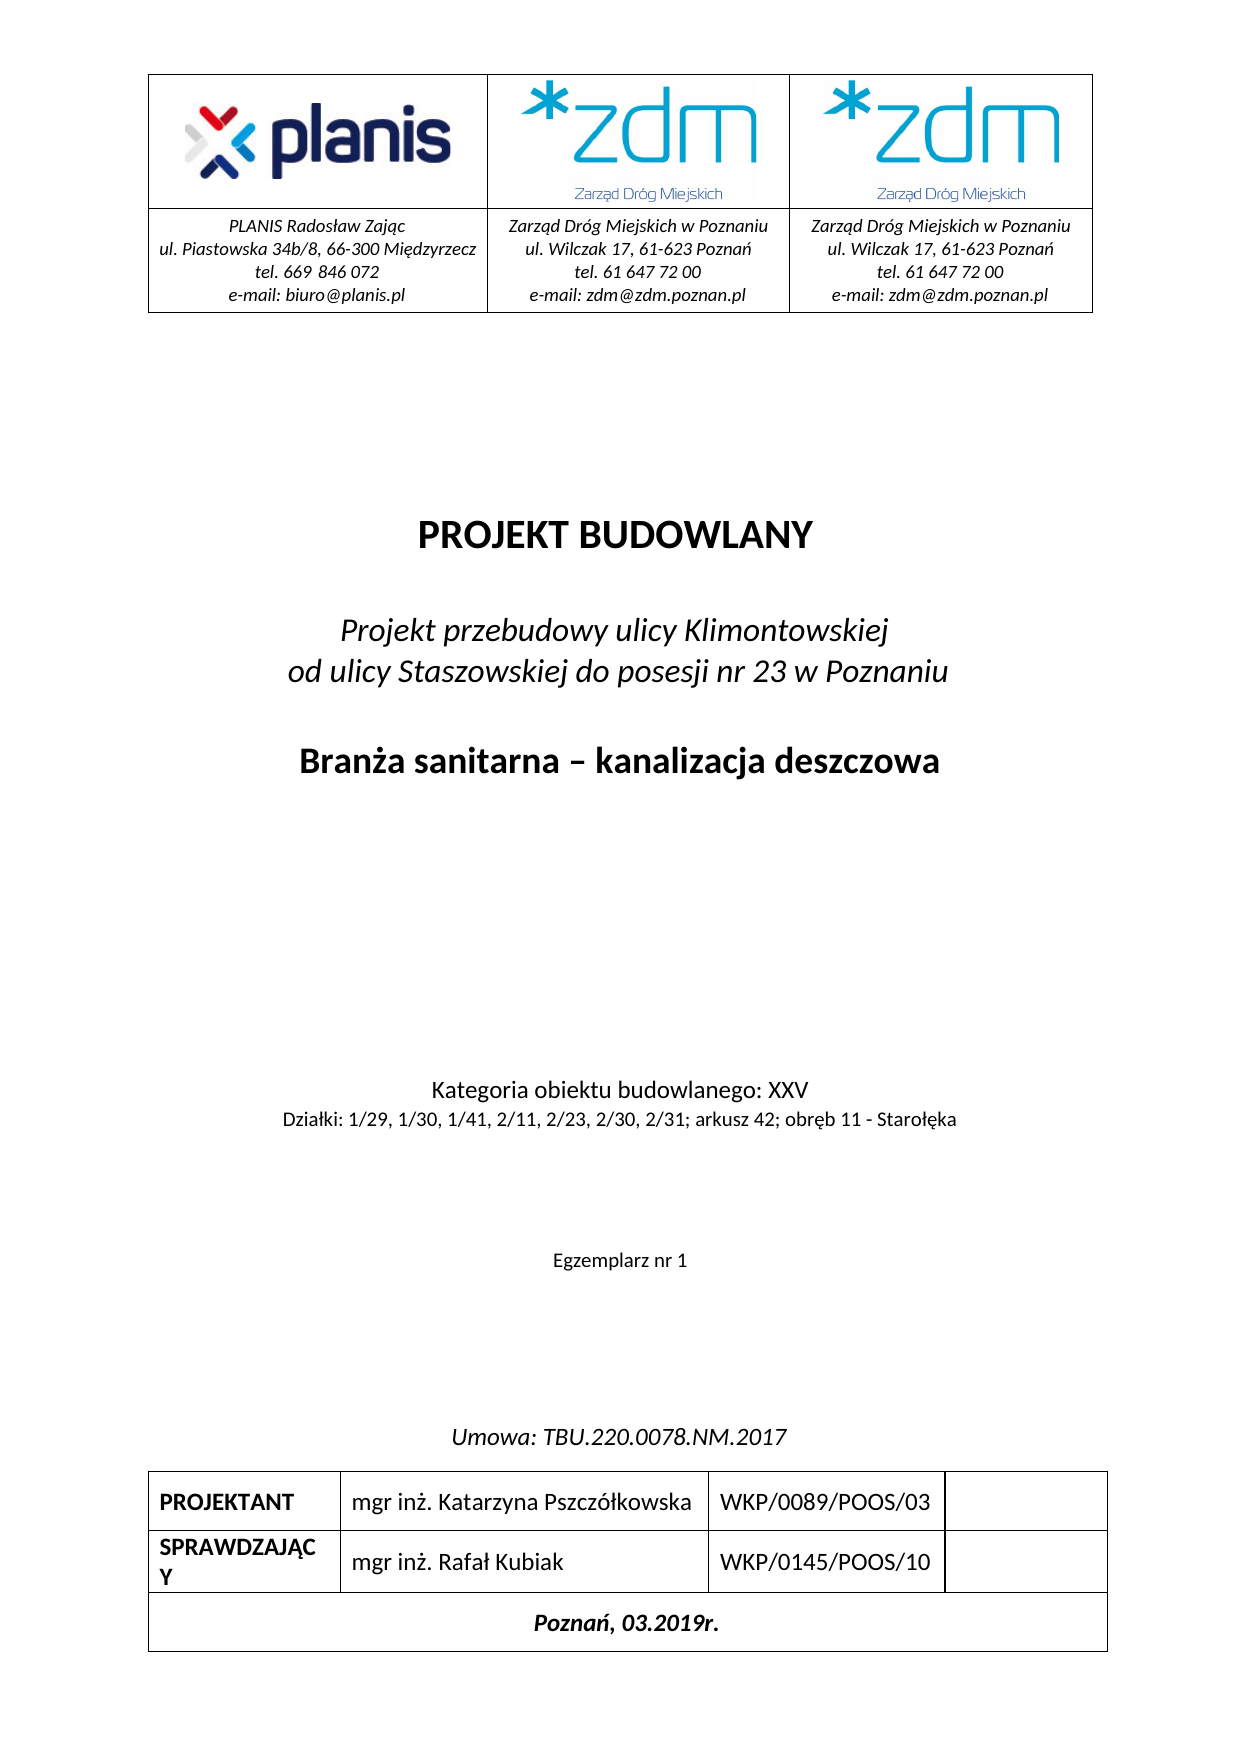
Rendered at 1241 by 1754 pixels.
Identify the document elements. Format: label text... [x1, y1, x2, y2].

picture [184, 103, 451, 179]
text Egzemplarz nr 1 [148, 1247, 1093, 1272]
text Kategoria obiektu budowlanego: XXV Działki: 1/29, 1/30, 1/41, 2/11, 2/23, 2/30, 2/31; arkusz 42; obręb 11 - Starołęka [148, 1074, 1093, 1132]
picture [822, 80, 1059, 202]
text Branża sanitarna – kanalizacja deszczowa [148, 691, 1093, 782]
picture [520, 80, 757, 202]
text PROJEKT BUDOWLANY Projekt przebudowy ulicy Klimontowskiej od ulicy Staszowskiej do posesji nr 23 w Poznaniu [148, 508, 1093, 691]
